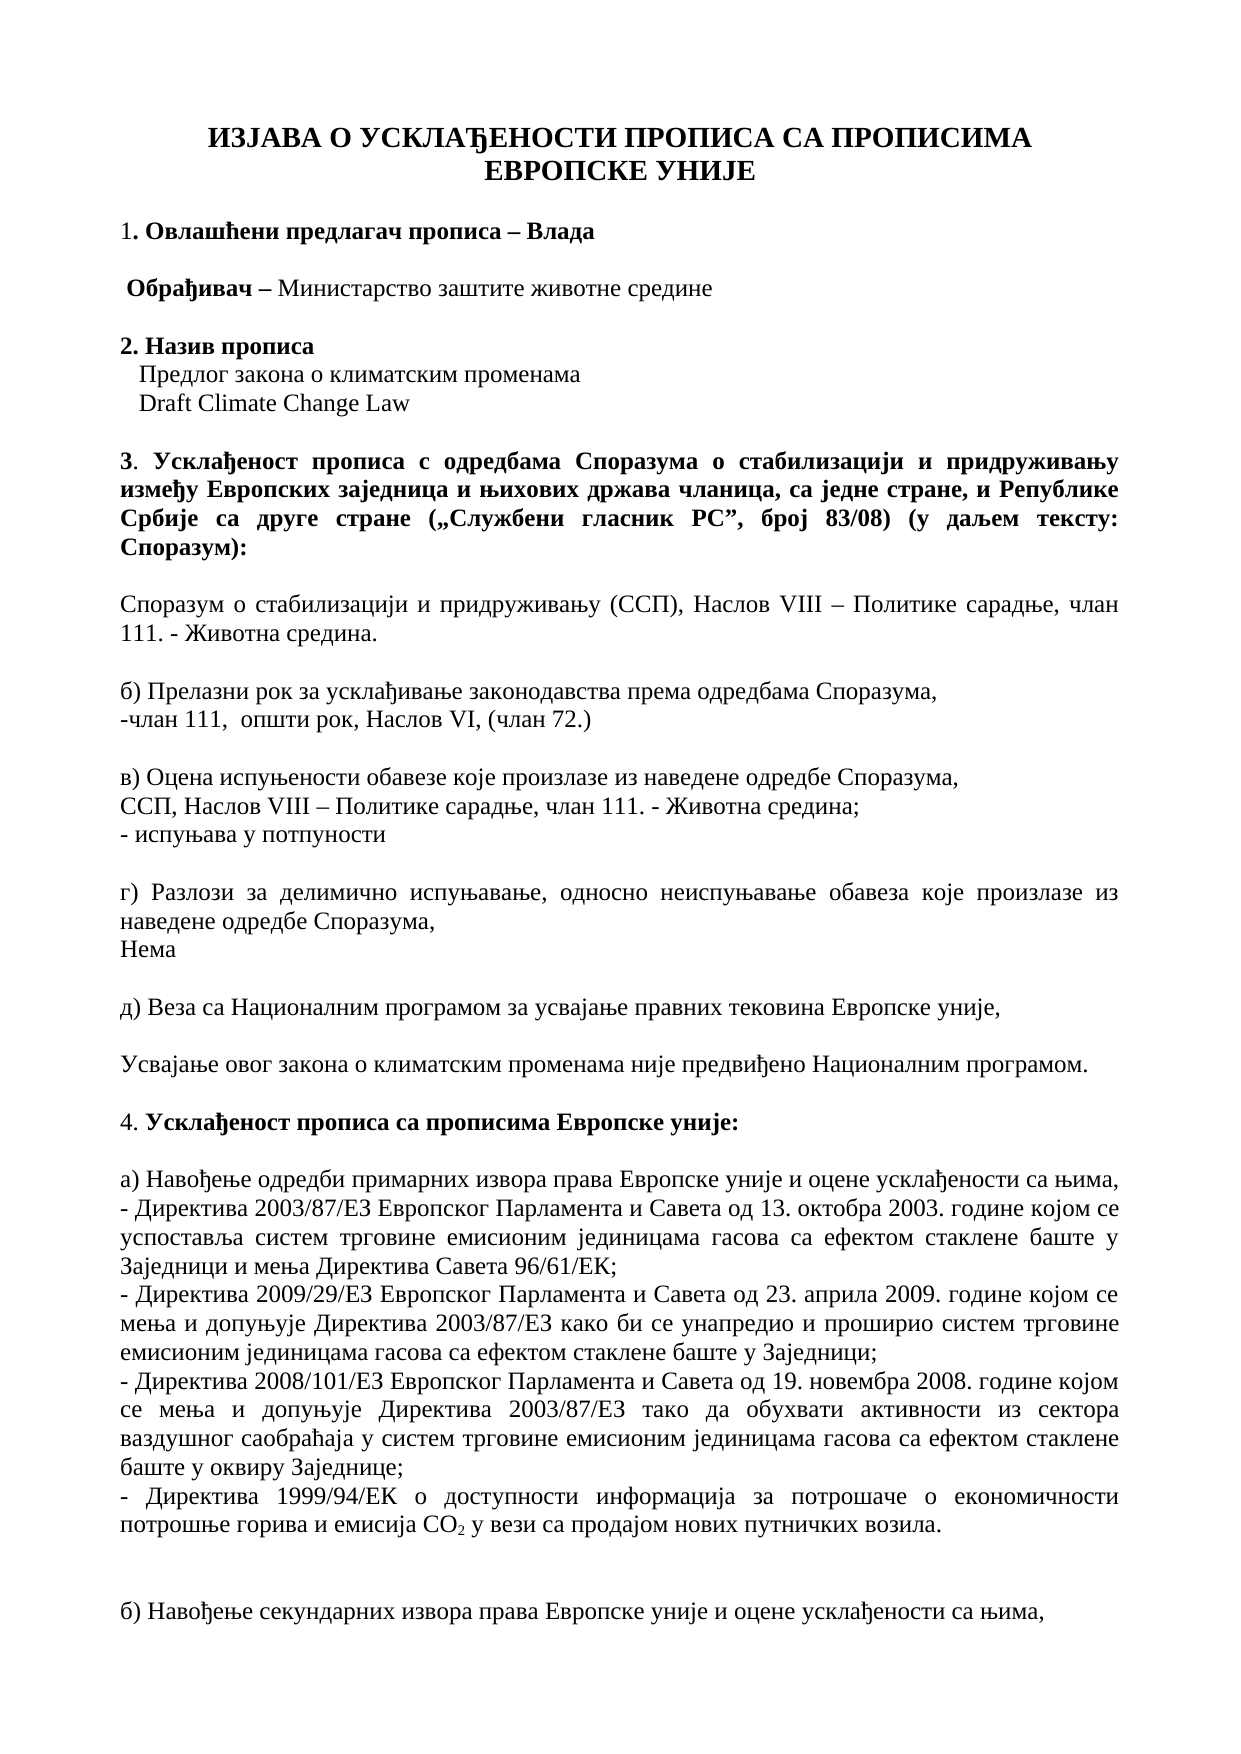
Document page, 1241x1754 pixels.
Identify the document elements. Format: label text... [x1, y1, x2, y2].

text Draft Climate Change Law [120, 388, 1120, 417]
text -члан 111, општи рок, Наслов VI, (члан 72.) [120, 704, 1120, 733]
text - Директива 2008/101/ЕЗ Европског Парламента и Савета од 19. новембра 2008. године којом се мења и допуњује Директива 2003/87/EЗ тако да обухвати активности из сектора ваздушног саобраћаја у систем трговине емисионим јединицама гасова са ефектом стаклене баште у оквиру Заједнице; [120, 1366, 1120, 1481]
text 3. Усклађеност прописа с одредбама Споразума о стабилизацији и придруживању између Европских заједница и њихових држава чланица, са једне стране, и Републике Србије са друге стране („Службени гласник РС”, број 83/08) (у даљем тексту: Споразум): [120, 446, 1120, 561]
text - испуњава у потпуности [120, 819, 1120, 848]
text г) Разлози за делимично испуњавање, односно неиспуњавање обавеза које произлазе из наведене одредбе Споразума, [120, 877, 1120, 934]
text Нема [120, 934, 1120, 963]
text д) Веза са Националним програмом за усвајање правних тековина Европске уније, [120, 992, 1120, 1021]
text в) Оцена испуњености обавезе које произлазе из наведене одредбе Споразума, [120, 762, 1120, 791]
text 2. Назив прописа [120, 331, 1120, 359]
text Обрађивач – Министарство заштите животне средине [120, 273, 1120, 302]
text Споразум о стабилизацији и придруживању (ССП), Наслов VIII – Политике сарадње, члан 111. - Животна средина. [120, 589, 1120, 647]
text б) Прелазни рок за усклађивање законодавства према одредбама Споразума, [120, 676, 1120, 704]
text ИЗЈАВА О УСКЛАЂЕНОСТИ ПРОПИСА СА ПРОПИСИМА [120, 120, 1120, 153]
text 4. Усклађеност прописа са прописима Европске уније: [120, 1107, 1120, 1136]
text ССП, Наслов VIII – Политике сарадње, члан 111. - Животна средина; [120, 791, 1120, 819]
text Предлог закона о климатским променама [120, 359, 1120, 388]
text - Директива 2003/87/ЕЗ Европског Парламента и Савета од 13. октобра 2003. године којом се успоставља систем трговине емисионим јединицама гасова са ефектом стаклене баште у Заједници и мења Директива Савета 96/61/ЕК; [120, 1193, 1120, 1279]
text а) Навођење одредби примарних извора права Европске уније и оцене усклађености са њима, [120, 1164, 1120, 1193]
text - Директива 2009/29/ЕЗ Европског Парламента и Савета од 23. априла 2009. године којом се мења и допуњује Директива 2003/87/EЗ како би се унапредио и проширио систем трговине емисионим јединицама гасова са ефектом стаклене баште у Заједници; [120, 1279, 1120, 1366]
text б) Навођење секундарних извора права Европске уније и оцене усклађености са њима, [120, 1596, 1120, 1624]
text - Директива 1999/94/ЕК о доступности информација за потрошаче о економичности потрошње горива и емисија CO2 у вези са продајом нових путничких возила. [120, 1481, 1120, 1538]
text 1. Овлашћени предлагач прописа – Влада [120, 216, 1120, 244]
text Усвајање овог закона о климатским променама није предвиђено Националним програмом. [120, 1049, 1120, 1078]
text ЕВРОПСКЕ УНИЈЕ [120, 153, 1120, 187]
